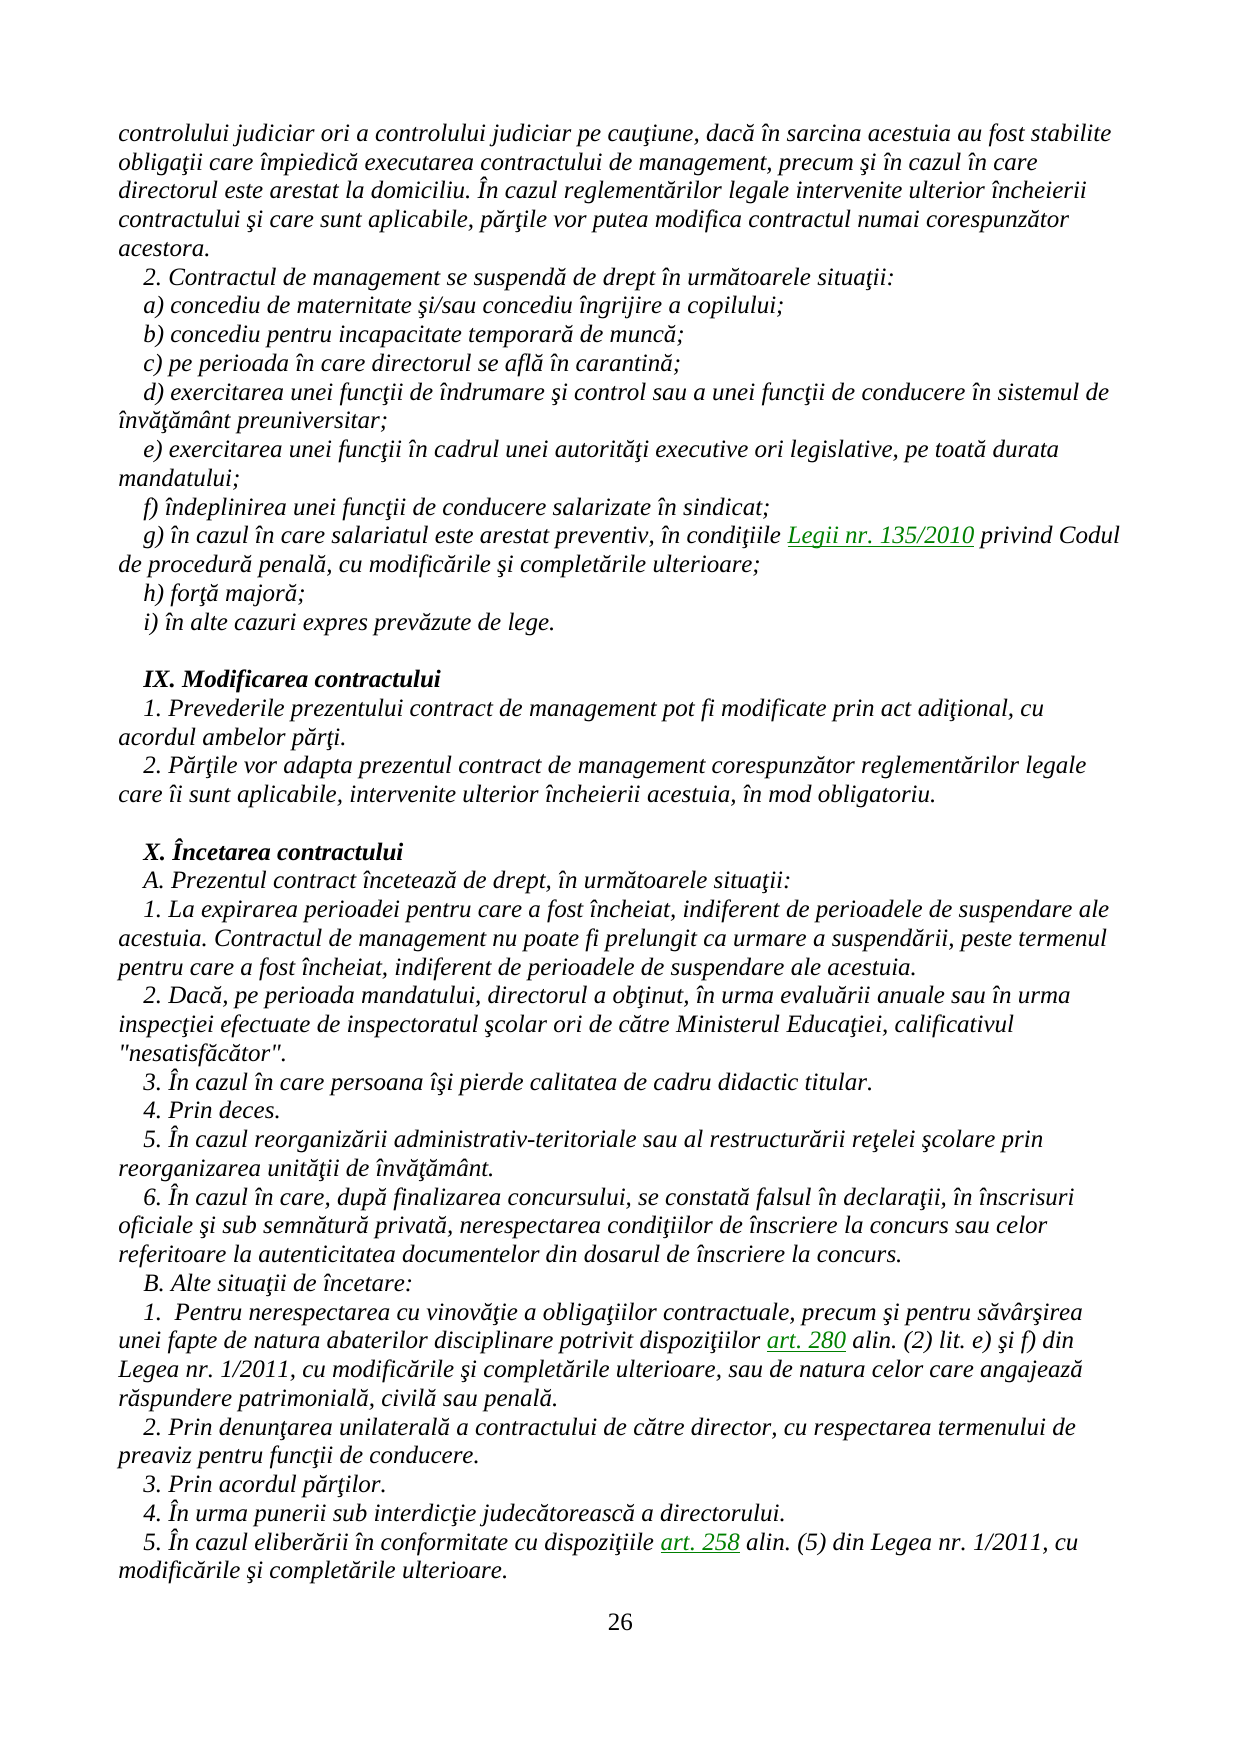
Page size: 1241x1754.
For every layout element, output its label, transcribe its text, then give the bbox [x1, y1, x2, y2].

text IX. Modificarea contractului [118, 664, 1122, 693]
text d) exercitarea unei funcţii de îndrumare şi control sau a unei funcţii de conducere în sistemul de învăţământ preuniversitar; [118, 377, 1122, 434]
text f) îndeplinirea unei funcţii de conducere salarizate în sindicat; [118, 492, 1122, 521]
text g) în cazul în care salariatul este arestat preventiv, în condiţiile Legii nr. 135/2010 privind Codul de procedură penală, cu modificările şi completările ulterioare; [118, 521, 1122, 578]
text X. Încetarea contractului [118, 837, 1122, 866]
text a) concediu de maternitate şi/sau concediu îngrijire a copilului; [118, 291, 1122, 319]
text 2. Prin denunţarea unilaterală a contractului de către director, cu respectarea termenului de preaviz pentru funcţii de conducere. [118, 1412, 1122, 1469]
text 1. Prevederile prezentului contract de management pot fi modificate prin act adiţional, cu acordul ambelor părţi. [118, 693, 1122, 751]
text 5. În cazul eliberării în conformitate cu dispoziţiile art. 258 alin. (5) din Legea nr. 1/2011, cu modificările şi completările ulterioare. [118, 1527, 1122, 1584]
text c) pe perioada în care directorul se află în carantină; [118, 348, 1122, 377]
text 6. În cazul în care, după finalizarea concursului, se constată falsul în declaraţii, în înscrisuri oficiale şi sub semnătură privată, nerespectarea condiţiilor de înscriere la concurs sau celor referitoare la autenticitatea documentelor din dosarul de înscriere la concurs. [118, 1182, 1122, 1268]
text h) forţă majoră; [118, 578, 1122, 607]
text 2. Dacă, pe perioada mandatului, directorul a obţinut, în urma evaluării anuale sau în urma inspecţiei efectuate de inspectoratul şcolar ori de către Ministerul Educaţiei, calificativul "nesatisfăcător". [118, 981, 1122, 1067]
text e) exercitarea unei funcţii în cadrul unei autorităţi executive ori legislative, pe toată durata mandatului; [118, 434, 1122, 492]
text 3. În cazul în care persoana îşi pierde calitatea de cadru didactic titular. [118, 1067, 1122, 1096]
text B. Alte situaţii de încetare: [118, 1268, 1122, 1297]
text 2. Părţile vor adapta prezentul contract de management corespunzător reglementărilor legale care îi sunt aplicabile, intervenite ulterior încheierii acestuia, în mod obligatoriu. [118, 751, 1122, 808]
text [118, 118, 1122, 262]
text 4. Prin deces. [118, 1096, 1122, 1124]
text A. Prezentul contract încetează de drept, în următoarele situaţii: [118, 866, 1122, 894]
text 3. Prin acordul părţilor. [118, 1469, 1122, 1498]
text 5. În cazul reorganizării administrativ-teritoriale sau al restructurării reţelei şcolare prin reorganizarea unităţii de învăţământ. [118, 1124, 1122, 1182]
text 4. În urma punerii sub interdicţie judecătorească a directorului. [118, 1498, 1122, 1527]
text b) concediu pentru incapacitate temporară de muncă; [118, 319, 1122, 348]
text 1. Pentru nerespectarea cu vinovăţie a obligaţiilor contractuale, precum şi pentru săvârşirea unei fapte de natura abaterilor disciplinare potrivit dispoziţiilor art. 280 alin. (2) lit. e) şi f) din Legea nr. 1/2011, cu modificările şi completările ulterioare, sau de natura celor care angajează răspundere patrimonială, civilă sau penală. [118, 1297, 1122, 1412]
text i) în alte cazuri expres prevăzute de lege. [118, 607, 1122, 636]
text 1. La expirarea perioadei pentru care a fost încheiat, indiferent de perioadele de suspendare ale acestuia. Contractul de management nu poate fi prelungit ca urmare a suspendării, peste termenul pentru care a fost încheiat, indiferent de perioadele de suspendare ale acestuia. [118, 894, 1122, 981]
text 2. Contractul de management se suspendă de drept în următoarele situaţii: [118, 262, 1122, 291]
